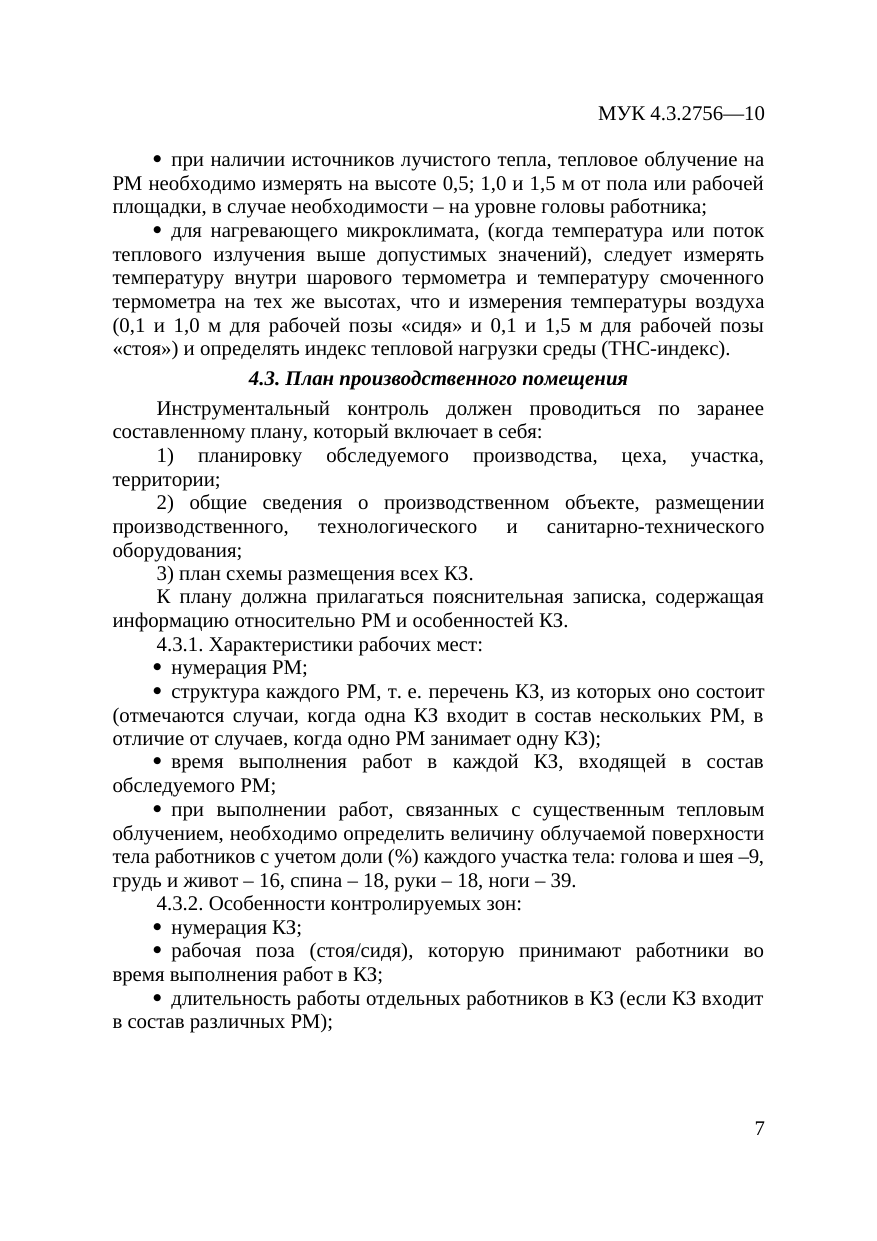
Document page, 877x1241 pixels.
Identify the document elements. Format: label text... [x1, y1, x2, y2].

text Инструментальный контроль должен проводиться по заранее составленному плану, который включает в себя: [112, 396, 765, 443]
text нумерация КЗ; [112, 915, 765, 939]
text нумерация РМ; [112, 656, 765, 679]
text при наличии источников лучистого тепла, тепловое облучение на РМ необходимо измерять на высоте 0,5; 1,0 и от пола или рабочей площадки, в случае необходимости – на уровне головы работника; [112, 148, 765, 218]
text 4.3.2. Особенности контролируемых зон: [112, 892, 765, 915]
text время выполнения работ в каждой КЗ, входящей в состав обследуемого РМ; [112, 750, 765, 797]
text 3) план схемы размещения всех КЗ. [112, 562, 765, 585]
text структура каждого РМ, т. е. перечень КЗ, из которых оно состоит (отмечаются случаи, когда одна КЗ входит в состав нескольких РМ, в отличие от случаев, когда одно РМ занимает одну КЗ); [112, 679, 765, 750]
text К плану должна прилагаться пояснительная записка, содержащая информацию относительно РМ и особенностей КЗ. [112, 585, 765, 632]
text для нагревающего микроклимата, (когда температура или поток теплового излучения выше допустимых значений), следует измерять температуру внутри шарового термометра и температуру смоченного термометра на тех же высотах, что и измерения температуры воздуха (0,1 и для рабочей позы «сидя» и 0,1 и для рабочей позы «стоя») и определять индекс тепловой нагрузки среды (ТНС-индекс). [112, 218, 765, 360]
text длительность работы отдельных работников в КЗ (если КЗ входит в состав различных РМ); [112, 986, 765, 1033]
text рабочая поза (стоя/сидя), которую принимают работники во время выполнения работ в КЗ; [112, 939, 765, 986]
text 4.3. План производственного помещения [112, 367, 765, 390]
text 2) общие сведения о производственном объекте, размещении производственного, технологического и санитарно-технического оборудования; [112, 491, 765, 562]
text 4.3.1. Характеристики рабочих мест: [112, 632, 765, 656]
text при выполнении работ, связанных с существенным тепловым облучением, необходимо определить величину облучаемой поверхности тела работников с учетом доли (%) каждого участка тела: голова и шея –9, грудь и живот – 16, спина – 18, руки – 18, ноги – 39. [112, 797, 765, 892]
text 1) планировку обследуемого производства, цеха, участка, территории; [112, 443, 765, 491]
